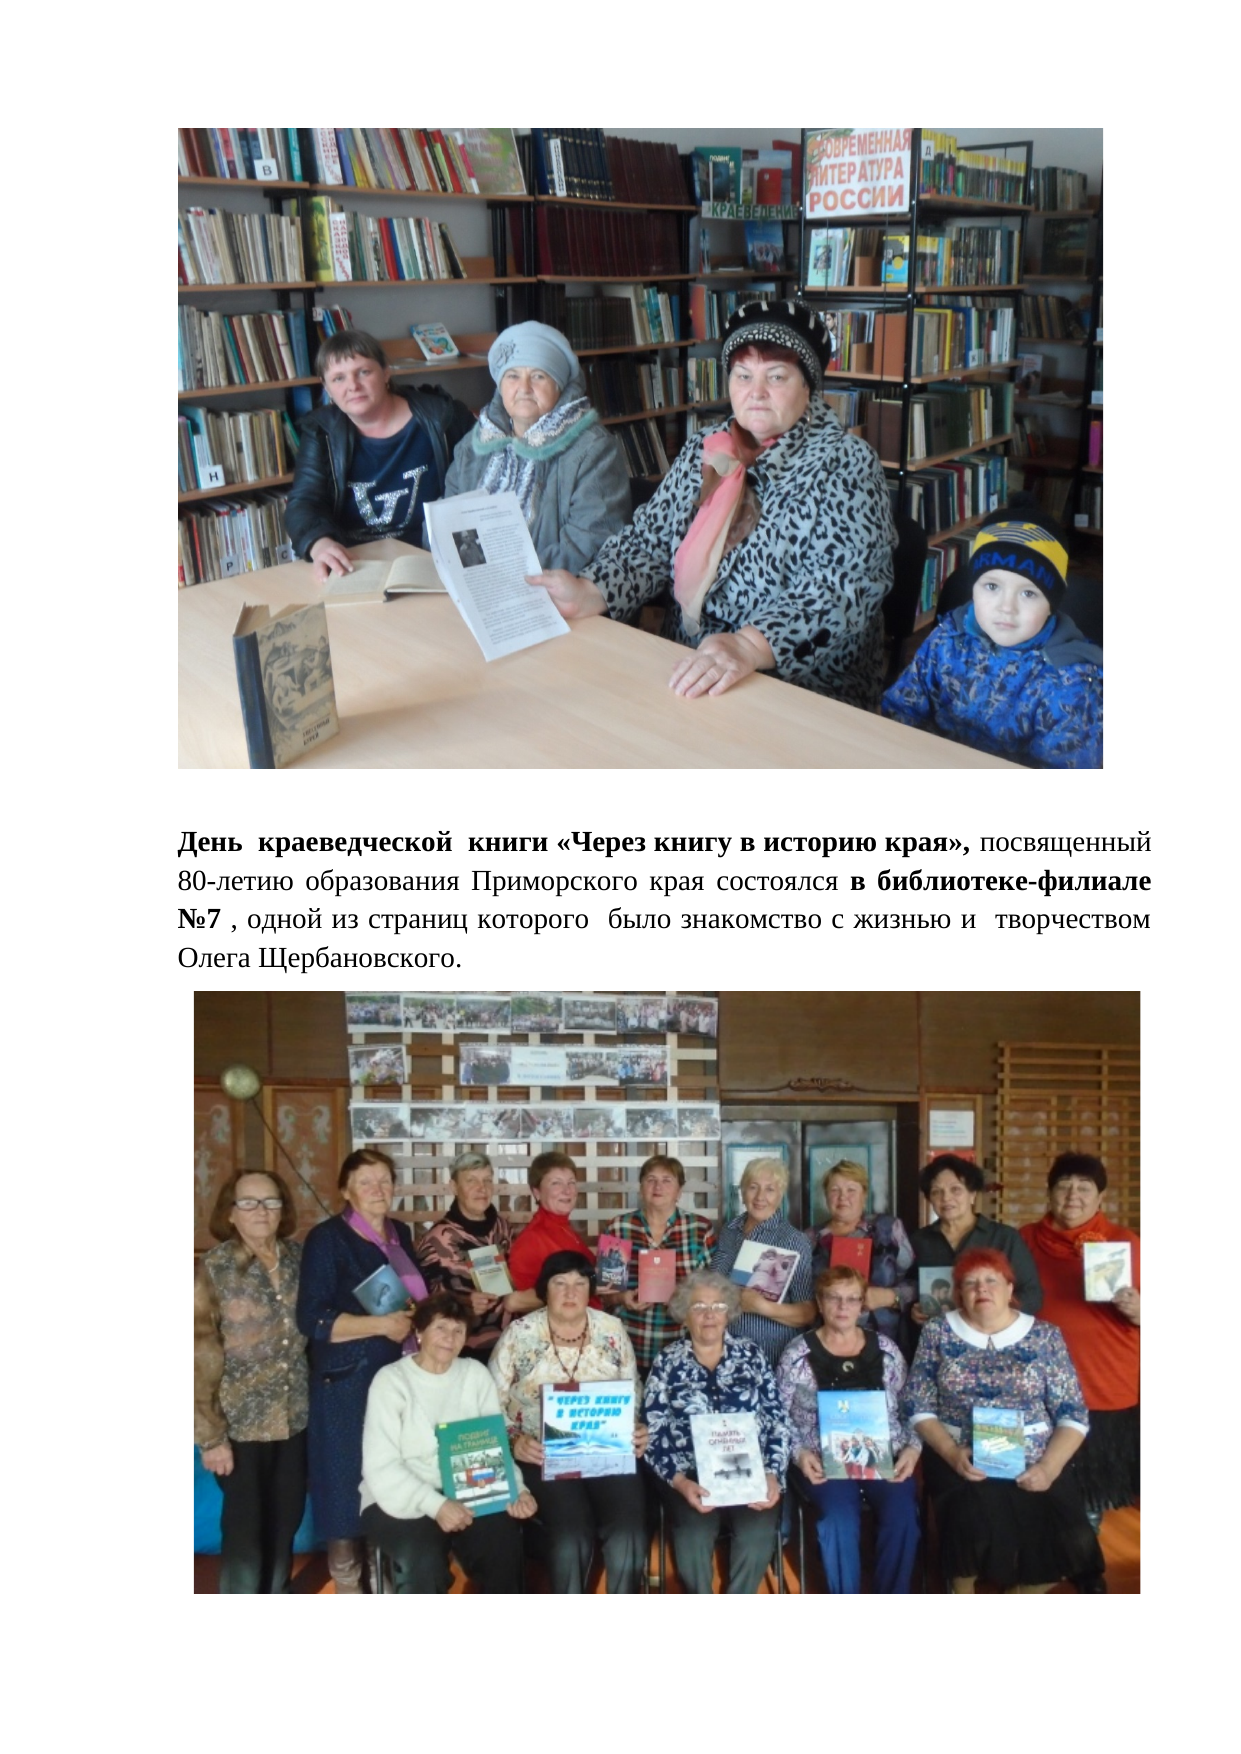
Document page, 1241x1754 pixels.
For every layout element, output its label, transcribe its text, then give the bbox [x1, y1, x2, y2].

picture [178, 128, 1104, 769]
picture [193, 991, 1141, 1594]
text День краеведческой книги «Через книгу в историю края», посвященный 80-летию образования Приморского края состоялся в библиотеке-филиале №7 , одной из страниц которого было знакомство с жизнью и творчеством Олега Щербановского. [177, 824, 1152, 973]
